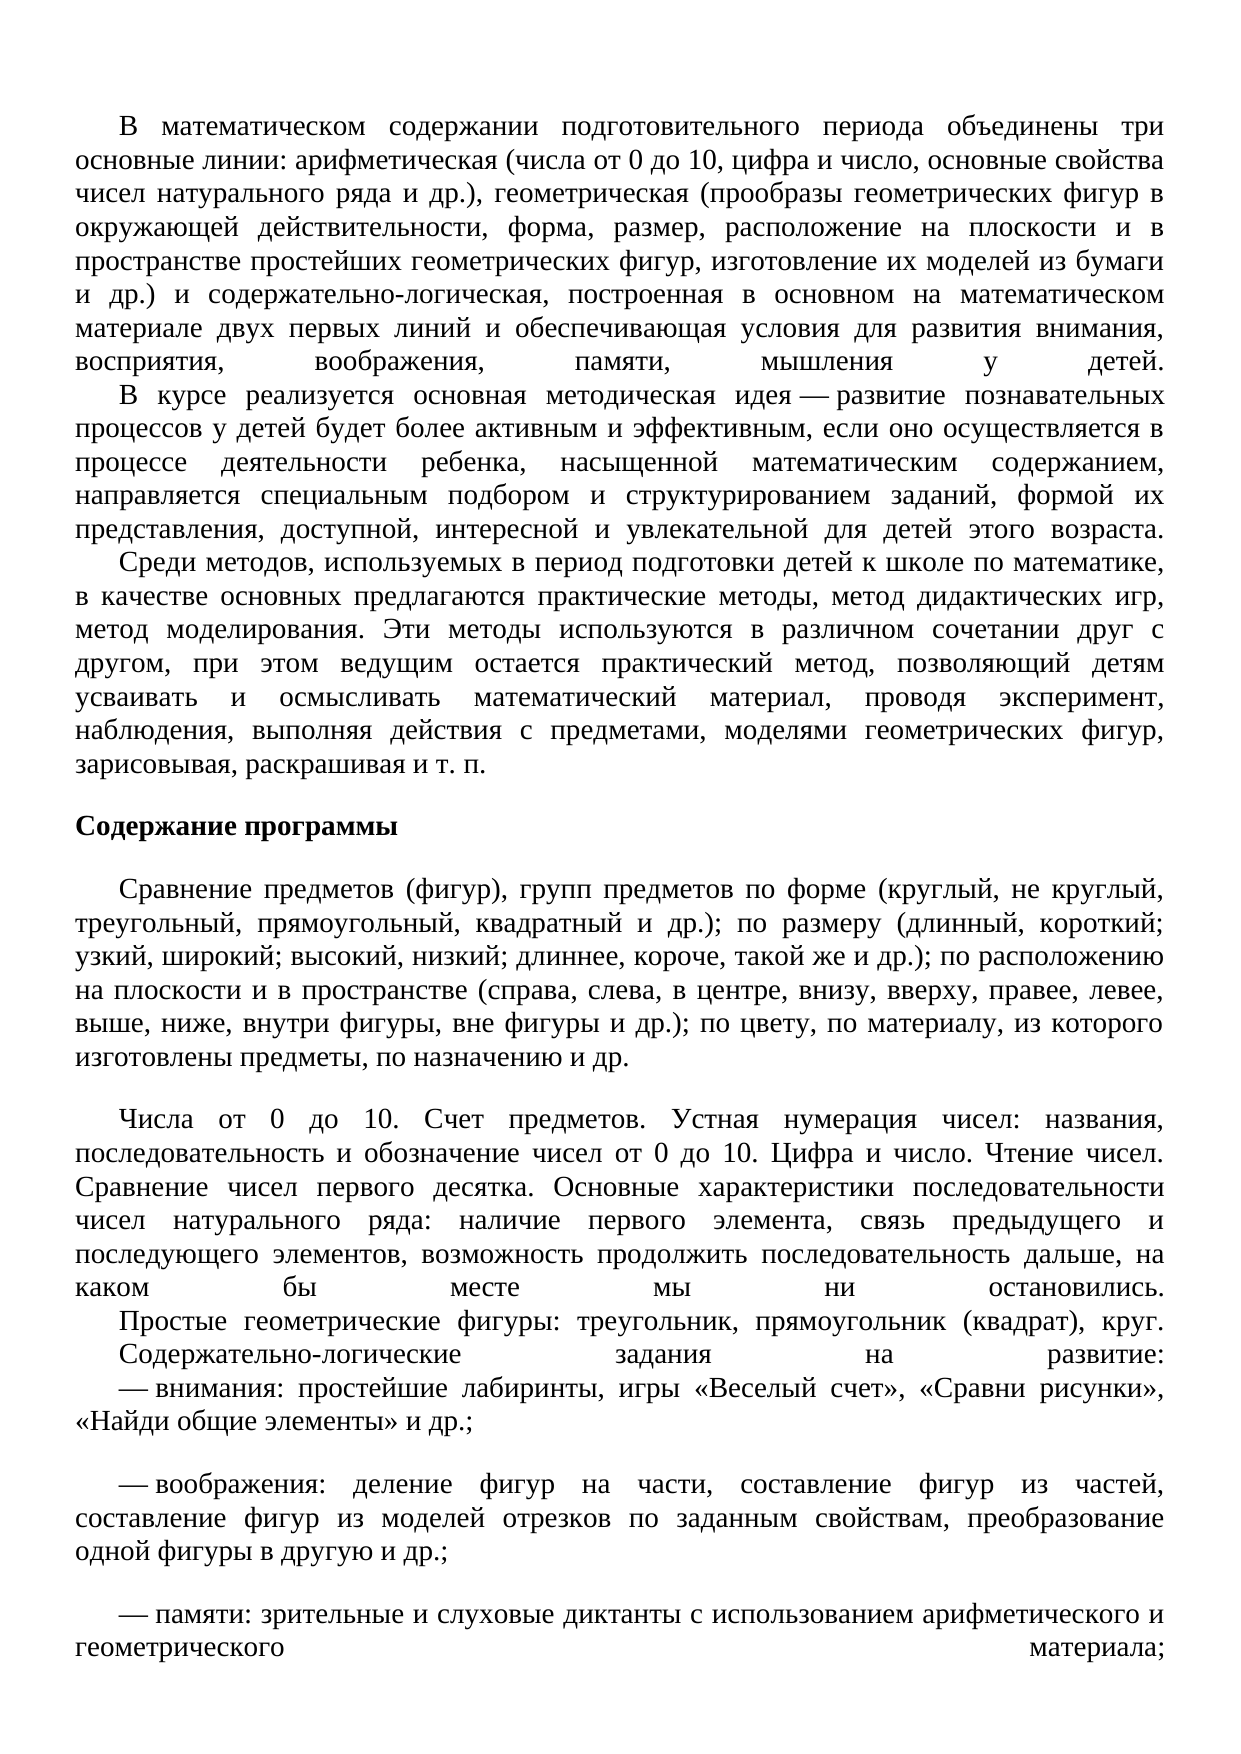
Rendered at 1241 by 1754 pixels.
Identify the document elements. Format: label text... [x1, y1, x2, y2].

text Содержание программы [75, 808, 1165, 842]
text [75, 1596, 1165, 1663]
text В математическом содержании подготовительного периода объединены три основные линии: арифметическая (числа от 0 до 10, цифра и число, основные свойства чисел натурального ряда и др.), геометрическая (прообразы геометрических фигур в окружающей действительности, форма, размер, расположение на плоскости и в пространстве простейших геометрических фигур, изготовление их моделей из бумаги и др.) и содержательно-логическая, построенная в основном на математическом материале двух первых линий и обеспечивающая условия для развития внимания, восприятия, воображения, памяти, мышления у детей. В курсе реализуется основная методическая идея — развитие познавательных процессов у детей будет более активным и эффективным, если оно осуществляется в процессе деятельности ребенка, насыщенной математическим содержанием, направляется специальным подбором и структурированием заданий, формой их представления, доступной, интересной и увлекательной для детей этого возраста. Среди методов, используемых в период подготовки детей к школе по математике, в качестве основных предлагаются практические методы, метод дидактических игр, метод моделирования. Эти методы используются в различном сочетании друг с другом, при этом ведущим остается практический метод, позволяющий детям усваивать и осмысливать математический материал, проводя эксперимент, наблюдения, выполняя действия с предметами, моделями геометрических фигур, зарисовывая, раскрашивая и т. п. [75, 75, 1165, 779]
text — воображения: деление фигур на части, составление фигур из частей, составление фигур из моделей отрезков по заданным свойствам, преобразование одной фигуры в другую и др.; [75, 1466, 1165, 1567]
text Сравнение предметов (фигур), групп предметов по форме (круглый, не круглый, треугольный, прямоугольный, квадратный и др.); по размеру (длинный, короткий; узкий, широкий; высокий, низкий; длиннее, короче, такой же и др.); по расположению на плоскости и в пространстве (справа, слева, в центре, внизу, вверху, правее, левее, выше, ниже, внутри фигуры, вне фигуры и др.); по цвету, по материалу, из которого изготовлены предметы, по назначению и др. [75, 871, 1165, 1072]
text Числа от 0 до 10. Счет предметов. Устная нумерация чисел: названия, последовательность и обозначение чисел от 0 до 10. Цифра и число. Чтение чисел. Сравнение чисел первого десятка. Основные характеристики последовательности чисел натурального ряда: наличие первого элемента, связь предыдущего и последующего элементов, возможность продолжить последовательность дальше, на каком бы месте мы ни остановились. Простые геометрические фигуры: треугольник, прямоугольник (квадрат), круг. Содержательно-логические задания на развитие: — внимания: простейшие лабиринты, игры «Веселый счет», «Сравни рисунки», «Найди общие элементы» и др.; [75, 1102, 1165, 1437]
